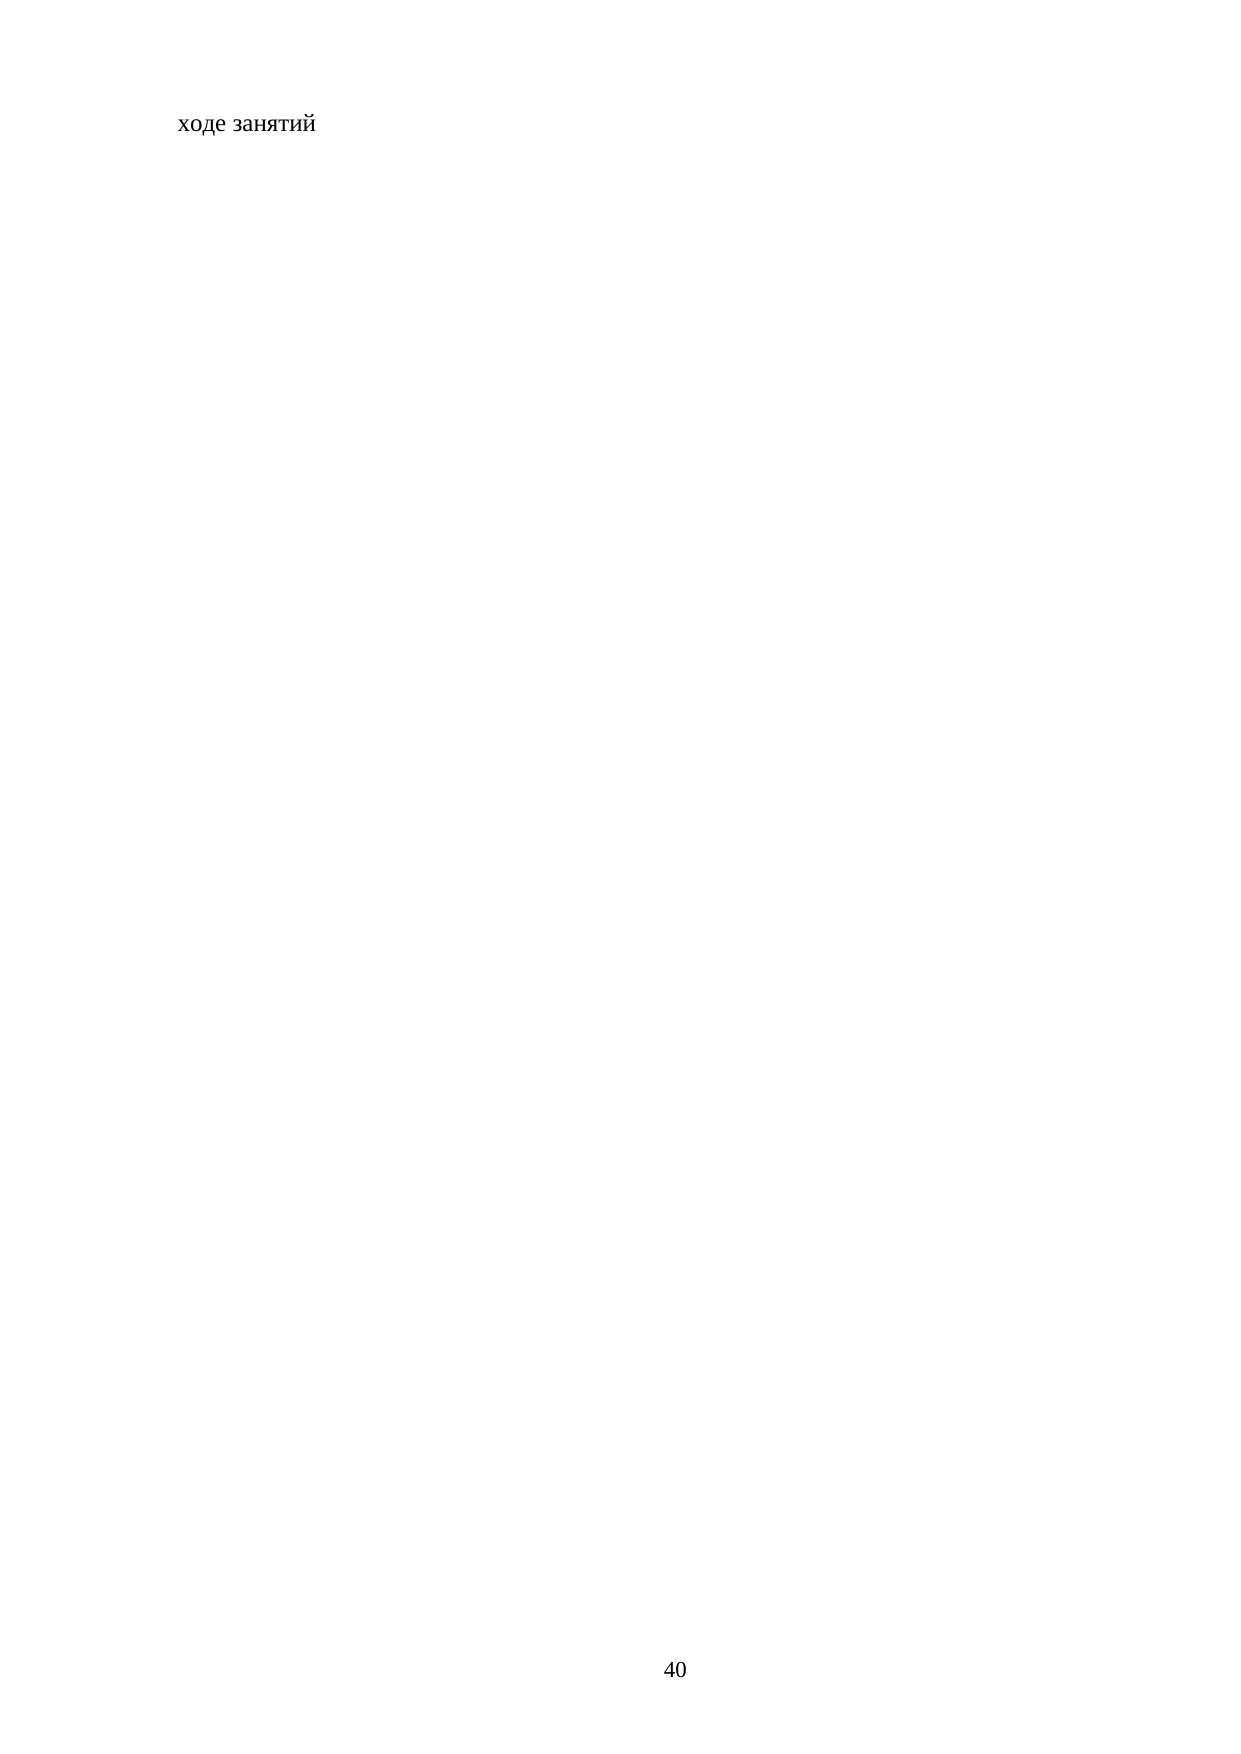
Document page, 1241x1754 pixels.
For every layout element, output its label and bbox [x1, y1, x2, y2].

text [177, 108, 1181, 137]
